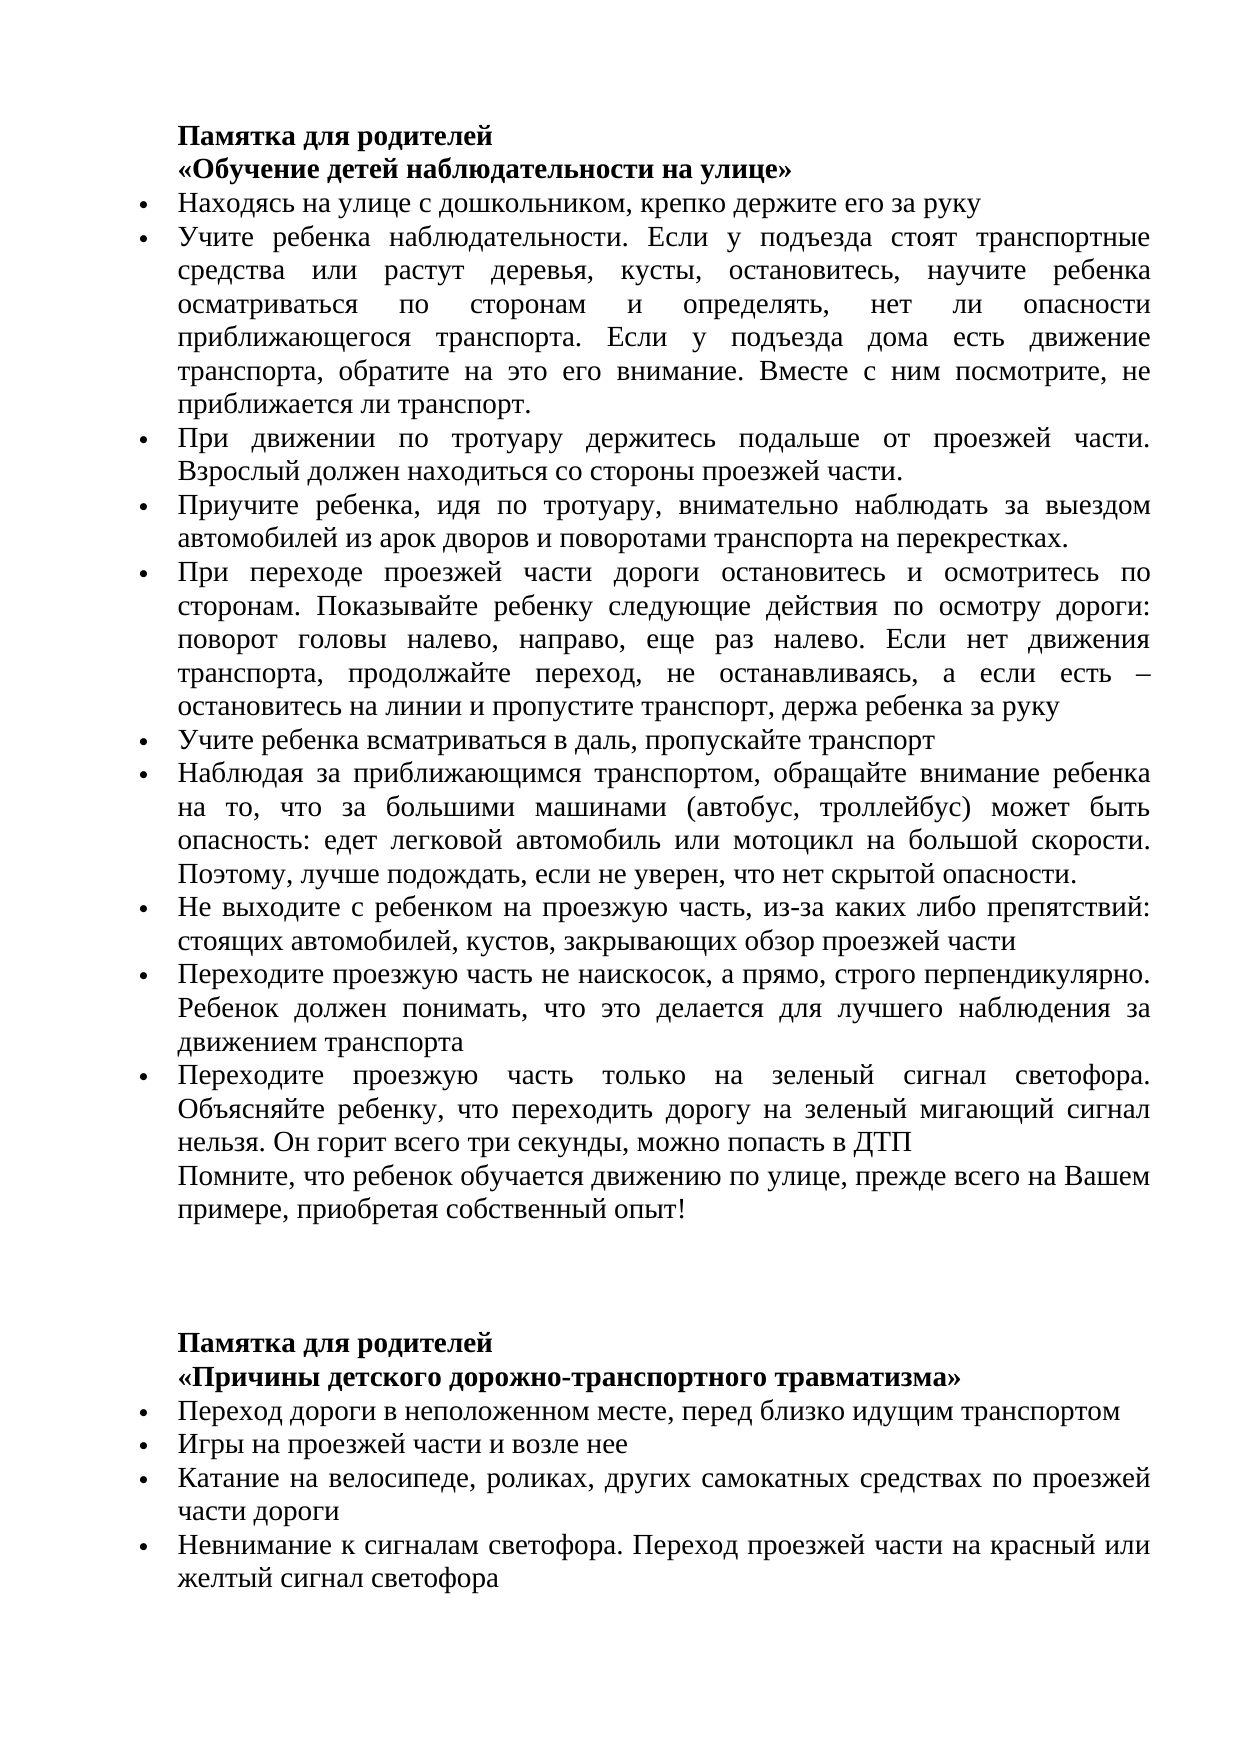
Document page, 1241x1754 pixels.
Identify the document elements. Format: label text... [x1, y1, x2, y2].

list Переходите проезжую часть не наискосок, а прямо, строго перпендикулярно. Ребенок должен понимать, что это делается для лучшего наблюдения за движением транспорта [140, 957, 1152, 1057]
list Переходите проезжую часть только на зеленый сигнал светофора. Объясняйте ребенку, что переходить дорогу на зеленый мигающий сигнал нельзя. Он горит всего три секунды, можно попасть в ДТП [140, 1057, 1152, 1158]
list При переходе проезжей части дороги остановитесь и осмотритесь по сторонам. Показывайте ребенку следующие действия по осмотру дороги: поворот головы налево, направо, еще раз налево. Если нет движения транспорта, продолжайте переход, не останавливаясь, а если есть – остановитесь на линии и пропустите транспорт, держа ребенка за руку [140, 554, 1152, 722]
list Наблюдая за приближающимся транспортом, обращайте внимание ребенка на то, что за большими машинами (автобус, троллейбус) может быть опасность: едет легковой автомобиль или мотоцикл на большой скорости. Поэтому, лучше подождать, если не уверен, что нет скрытой опасности. [140, 755, 1152, 889]
list Не выходите с ребенком на проезжую часть, из-за каких либо препятствий: стоящих автомобилей, кустов, закрывающих обзор проезжей части [140, 889, 1152, 957]
list Катание на велосипеде, роликах, других самокатных средствах по проезжей части дороги [140, 1460, 1152, 1527]
text «Причины детского дорожно-транспортного травматизма» [177, 1359, 1152, 1393]
text «Обучение детей наблюдательности на улице» [177, 152, 1152, 185]
list При движении по тротуару держитесь подальше от проезжей части. Взрослый должен находиться со стороны проезжей части. [140, 420, 1152, 487]
list Переход дороги в неположенном месте, перед близко идущим транспортом [140, 1393, 1152, 1426]
text Памятка для родителей [177, 1326, 1152, 1359]
list Учите ребенка наблюдательности. Если у подъезда стоят транспортные средства или растут деревья, кусты, остановитесь, научите ребенка осматриваться по сторонам и определять, нет ли опасности приближающегося транспорта. Если у подъезда дома есть движение транспорта, обратите на это его внимание. Вместе с ним посмотрите, не приближается ли транспорт. [140, 219, 1152, 420]
text Помните, что ребенок обучается движению по улице, прежде всего на Вашем примере, приобретая собственный опыт! [177, 1158, 1152, 1225]
text Памятка для родителей [177, 118, 1152, 152]
list Приучите ребенка, идя по тротуару, внимательно наблюдать за выездом автомобилей из арок дворов и поворотами транспорта на перекрестках. [140, 487, 1152, 554]
list Невнимание к сигналам светофора. Переход проезжей части на красный или желтый сигнал светофора [140, 1527, 1152, 1594]
list Игры на проезжей части и возле нее [140, 1426, 1152, 1460]
list Находясь на улице с дошкольником, крепко держите его за руку [140, 185, 1152, 219]
list Учите ребенка всматриваться в даль, пропускайте транспорт [140, 722, 1152, 755]
